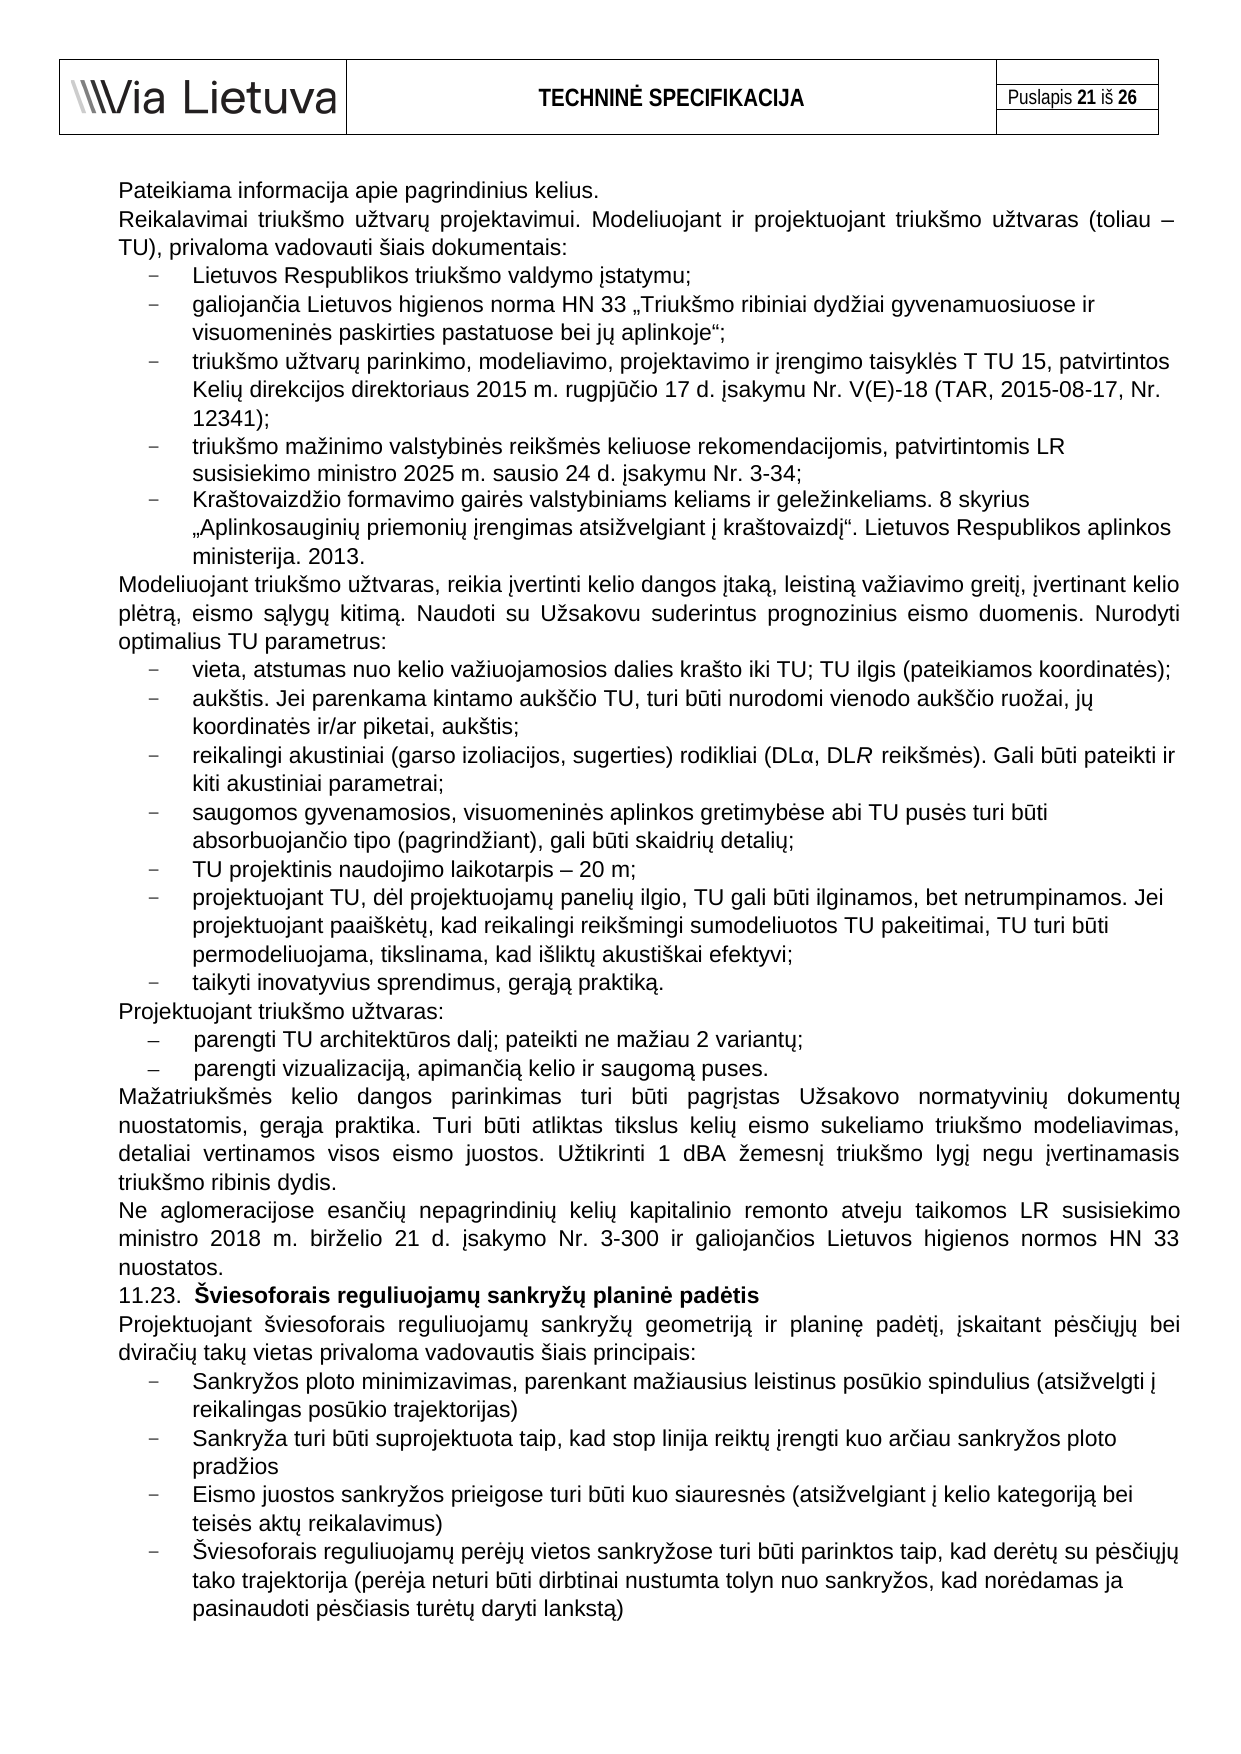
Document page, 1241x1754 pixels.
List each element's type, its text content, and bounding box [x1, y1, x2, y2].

list parengti vizualizaciją, apimančią kelio ir saugomą puses. [148, 1055, 1181, 1081]
list vieta, atstumas nuo kelio važiuojamosios dalies krašto iki TU; TU ilgis (pateikiamos koordinatės); [148, 656, 1181, 683]
list Lietuvos Respublikos triukšmo valdymo įstatymu; [148, 262, 1181, 289]
text Mažatriukšmės kelio dangos parinkimas turi būti pagrįstas Užsakovo normatyvinių dokumentų nuostatomis, gerąja praktika. Turi būti atliktas tikslus kelių eismo sukeliamo triukšmo modeliavimas, detaliai vertinamos visos eismo juostos. Užtikrinti 1 dBA žemesnį triukšmo lygį negu įvertinamasis triukšmo ribinis dydis. [118, 1083, 1181, 1195]
list galiojančia Lietuvos higienos norma HN 33 „Triukšmo ribiniai dydžiai gyvenamuosiuose ir visuomeninės paskirties pastatuose bei jų aplinkoje“; [148, 291, 1181, 346]
list Kraštovaizdžio formavimo gairės valstybiniams keliams ir geležinkeliams. 8 skyrius „Aplinkosauginių priemonių įrengimas atsižvelgiant į kraštovaizdį“. Lietuvos Respublikos aplinkos ministerija. 2013. [148, 486, 1181, 569]
list taikyti inovatyvius sprendimus, gerąją praktiką. [148, 969, 1181, 996]
list projektuojant TU, dėl projektuojamų panelių ilgio, TU gali būti ilginamos, bet netrumpinamos. Jei projektuojant paaiškėtų, kad reikalingi reikšmingi sumodeliuotos TU pakeitimai, TU turi būti permodeliuojama, tikslinama, kad išliktų akustiškai efektyvi; [148, 884, 1181, 967]
text Modeliuojant triukšmo užtvaras, reikia įvertinti kelio dangos įtaką, leistiną važiavimo greitį, įvertinant kelio plėtrą, eismo sąlygų kitimą. Naudoti su Užsakovu suderintus prognozinius eismo duomenis. Nurodyti optimalius TU parametrus: [118, 571, 1181, 654]
text Reikalavimai triukšmo užtvarų projektavimui. Modeliuojant ir projektuojant triukšmo užtvaras (toliau – TU), privaloma vadovauti šiais dokumentais: [118, 206, 1181, 260]
list Sankryža turi būti suprojektuota taip, kad stop linija reiktų įrengti kuo arčiau sankryžos ploto pradžios [148, 1424, 1181, 1479]
text Projektuojant šviesoforais reguliuojamų sankryžų geometriją ir planinę padėtį, įskaitant pėsčiųjų bei dviračių takų vietas privaloma vadovautis šiais principais: [118, 1311, 1181, 1366]
list Sankryžos ploto minimizavimas, parenkant mažiausius leistinus posūkio spindulius (atsižvelgti į reikalingas posūkio trajektorijas) [148, 1368, 1181, 1422]
list triukšmo mažinimo valstybinės reikšmės keliuose rekomendacijomis, patvirtintomis LR susisiekimo ministro 2025 m. sausio 24 d. įsakymu Nr. 3-34; [148, 433, 1181, 486]
text Ne aglomeracijose esančių nepagrindinių kelių kapitalinio remonto atveju taikomos LR susisiekimo ministro 2018 m. birželio 21 d. įsakymo Nr. 3-300 ir galiojančios Lietuvos higienos normos HN 33 nuostatos. [118, 1197, 1181, 1280]
list Eismo juostos sankryžos prieigose turi būti kuo siauresnės (atsižvelgiant į kelio kategoriją bei teisės aktų reikalavimus) [148, 1481, 1181, 1536]
picture [70, 80, 336, 114]
list parengti TU architektūros dalį; pateikti ne mažiau 2 variantų; [148, 1026, 1181, 1053]
text Pateikiama informacija apie pagrindinius kelius. [118, 177, 1181, 203]
list Šviesoforais reguliuojamų perėjų vietos sankryžose turi būti parinktos taip, kad derėtų su pėsčiųjų tako trajektorija (perėja neturi būti dirbtinai nustumta tolyn nuo sankryžos, kad norėdamas ja pasinaudoti pėsčiasis turėtų daryti lankstą) [148, 1538, 1181, 1621]
list triukšmo užtvarų parinkimo, modeliavimo, projektavimo ir įrengimo taisyklės T TU 15, patvirtintos Kelių direkcijos direktoriaus 2015 m. rugpjūčio 17 d. įsakymu Nr. V(E)-18 (TAR, 2015-08-17, Nr. 12341); [148, 348, 1181, 431]
list reikalingi akustiniai (garso izoliacijos, sugerties) rodikliai (DLα, DLR reikšmės). Gali būti pateikti ir kiti akustiniai parametrai; [148, 742, 1181, 797]
list Šviesoforais reguliuojamų sankryžų planinė padėtis [118, 1282, 1181, 1309]
list aukštis. Jei parenkama kintamo aukščio TU, turi būti nurodomi vienodo aukščio ruožai, jų koordinatės ir/ar piketai, aukštis; [148, 685, 1181, 740]
list TU projektinis naudojimo laikotarpis – 20 m; [148, 856, 1181, 882]
list saugomos gyvenamosios, visuomeninės aplinkos gretimybėse abi TU pusės turi būti absorbuojančio tipo (pagrindžiant), gali būti skaidrių detalių; [148, 799, 1181, 853]
text Projektuojant triukšmo užtvaras: [118, 998, 1181, 1024]
